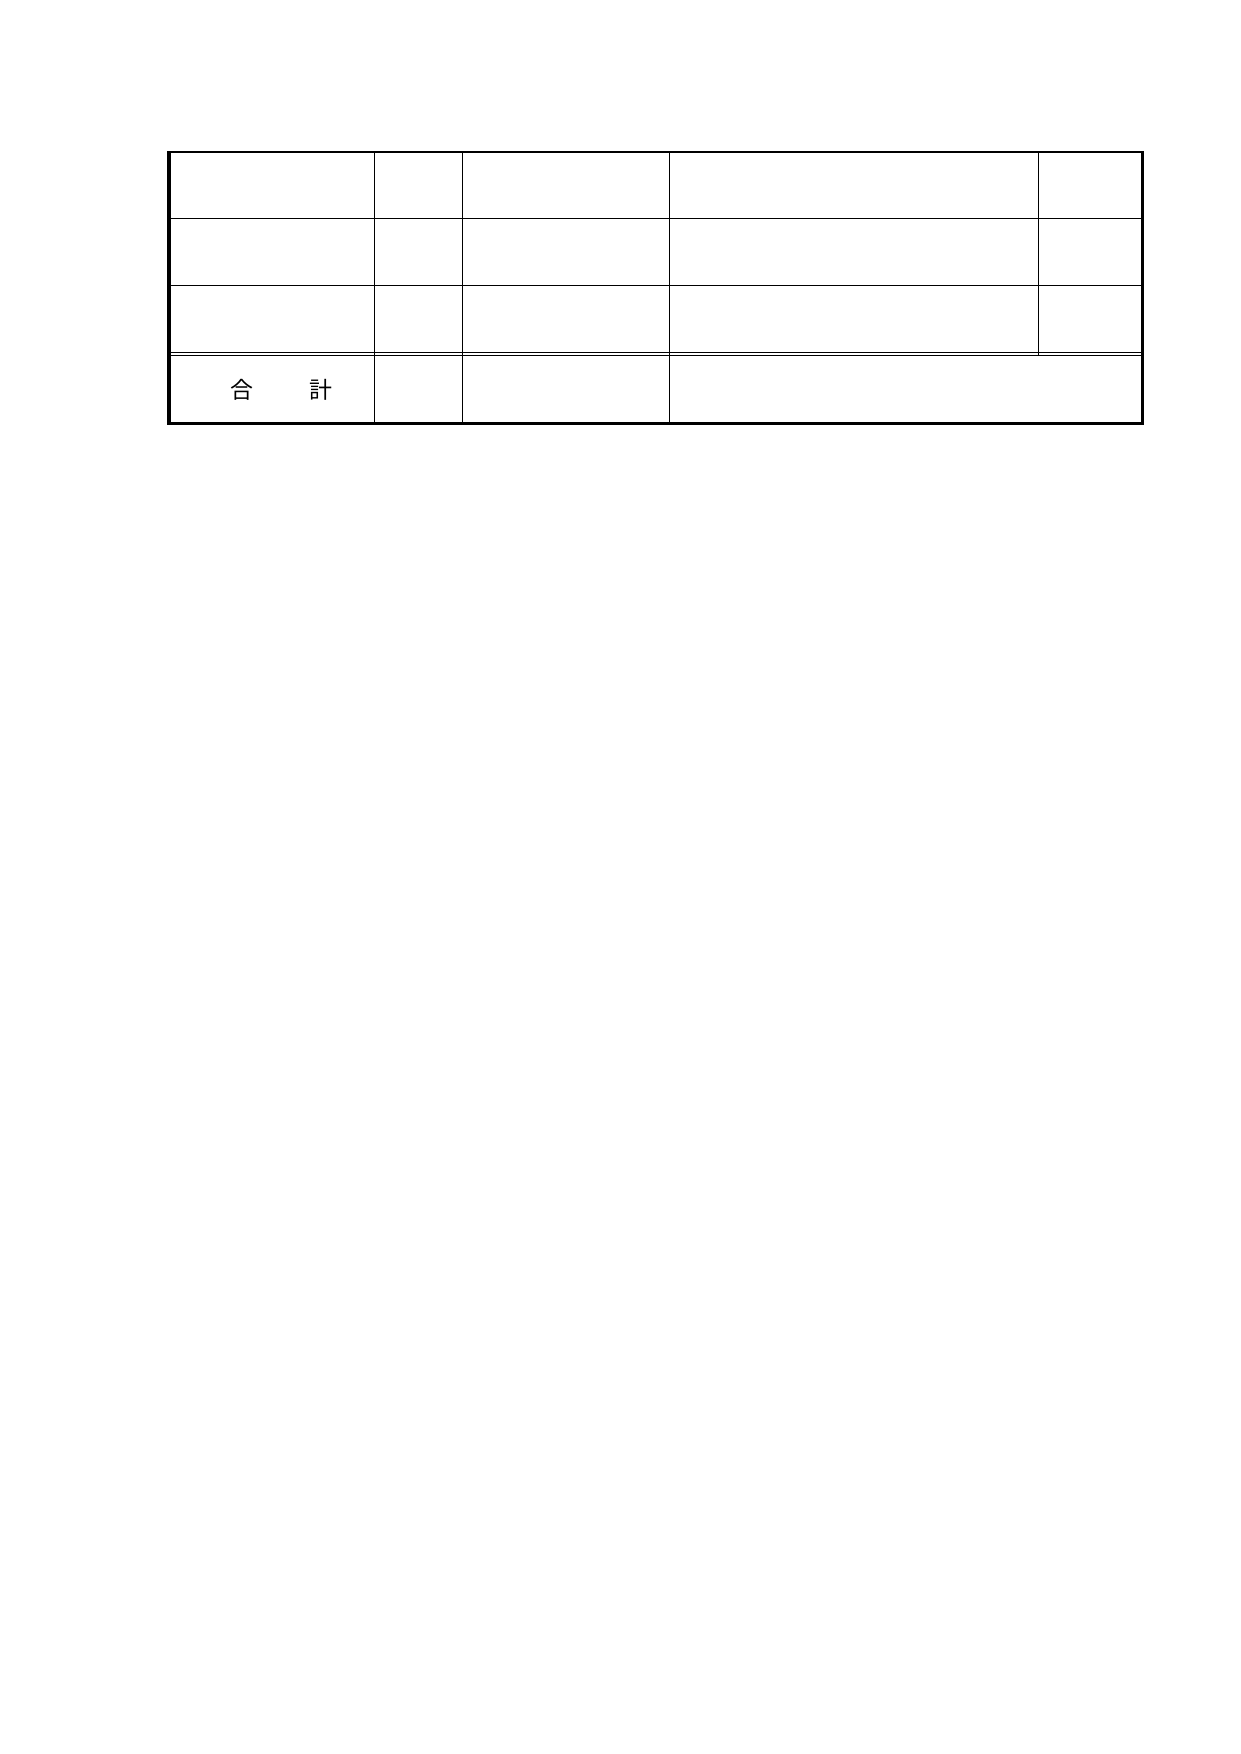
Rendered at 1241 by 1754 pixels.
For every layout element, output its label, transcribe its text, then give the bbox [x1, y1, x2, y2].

table_cell [1039, 153, 1141, 218]
table_cell [463, 219, 669, 285]
table_cell [463, 356, 669, 422]
table_cell [670, 286, 1038, 351]
table_cell [1039, 286, 1141, 351]
table_cell 合 計 [171, 356, 374, 422]
table_cell [670, 356, 1141, 422]
table_cell [1039, 219, 1141, 285]
table_cell [375, 356, 462, 422]
table_cell [171, 153, 374, 218]
table_cell [375, 153, 462, 218]
table_cell [171, 286, 374, 351]
table_cell [463, 286, 669, 351]
table_cell [463, 153, 669, 218]
table_cell [171, 219, 374, 285]
table_cell [670, 153, 1038, 218]
table_cell [670, 219, 1038, 285]
table_cell [375, 219, 462, 285]
table_cell [375, 286, 462, 351]
